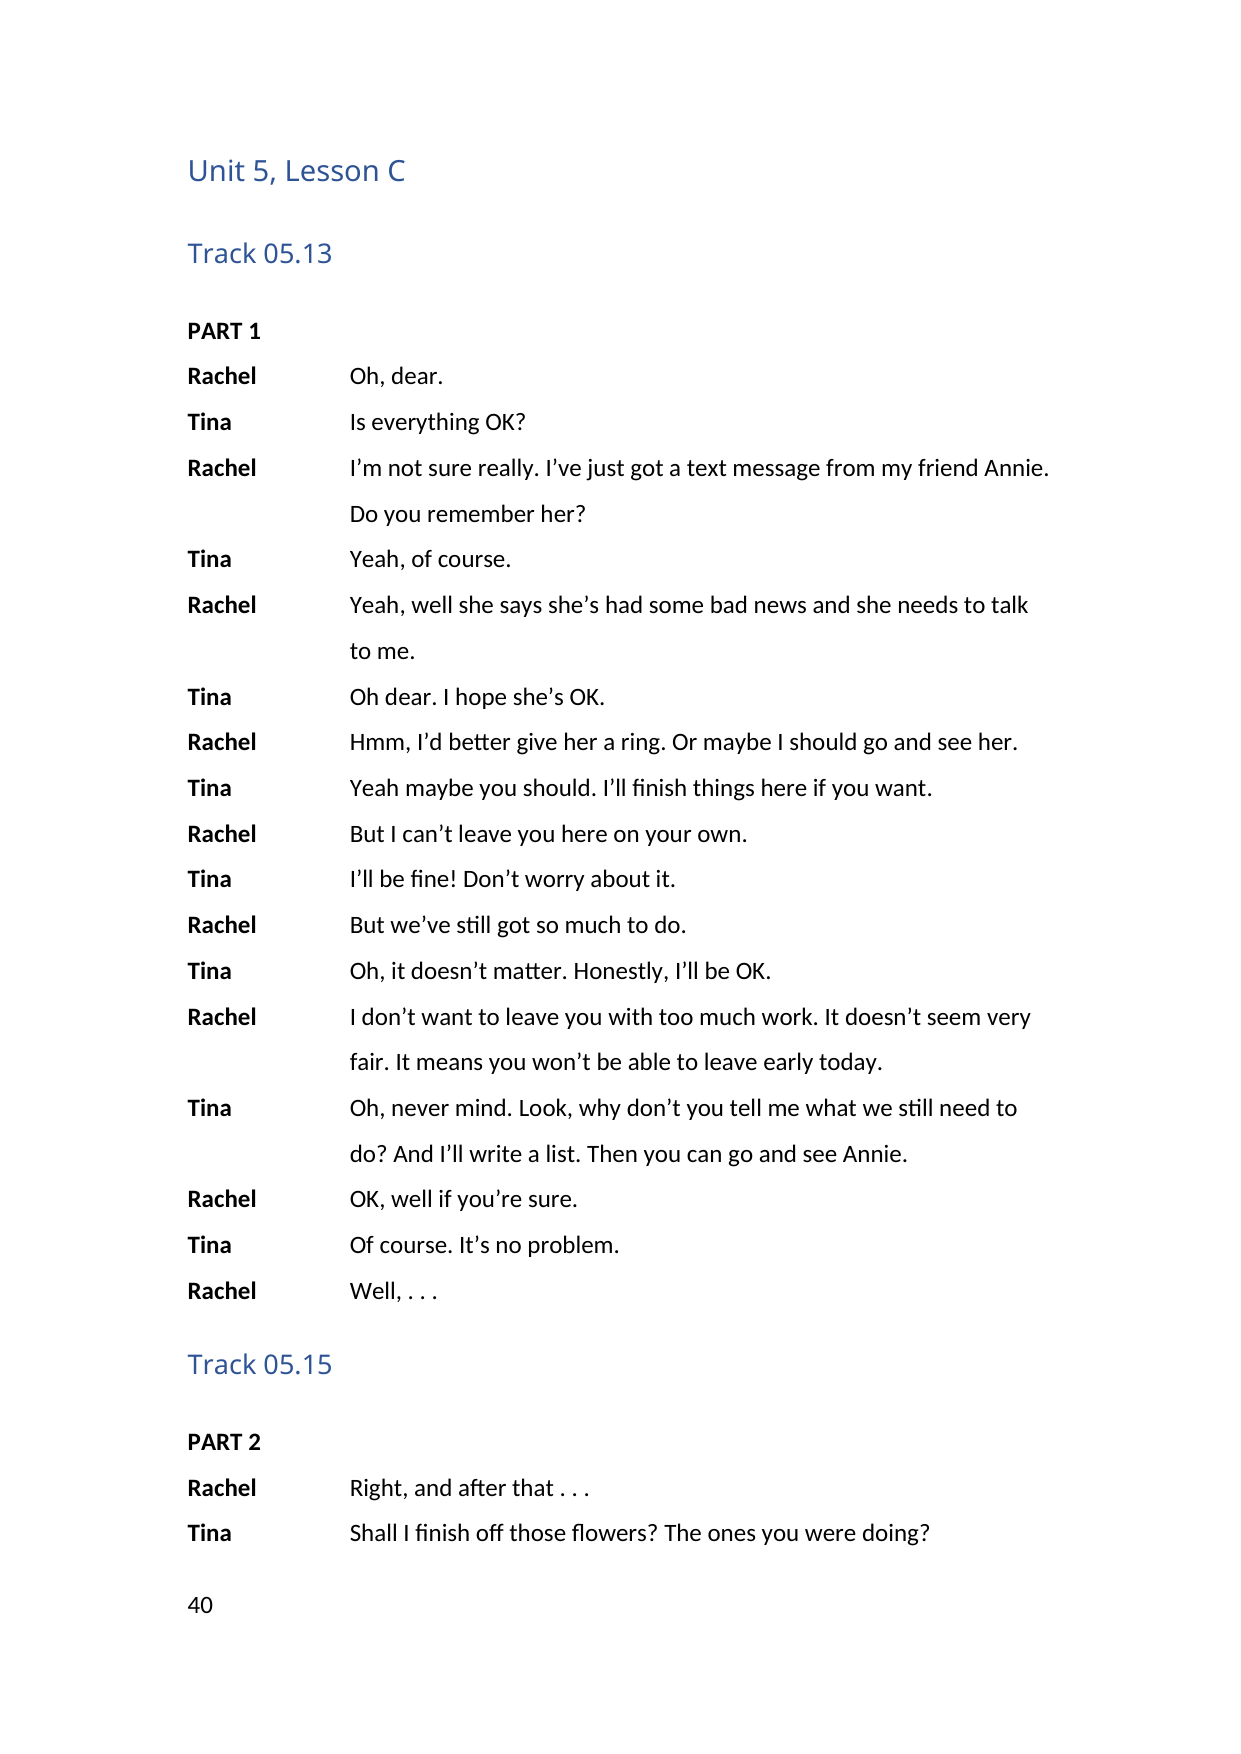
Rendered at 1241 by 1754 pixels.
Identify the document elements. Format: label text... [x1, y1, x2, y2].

text Rachel I’m not sure really. I’ve just got a text message from my friend Annie. Do you remember her? [187, 452, 1053, 528]
text Tina Shall I finish off those flowers? The ones you were doing? [187, 1518, 1053, 1548]
subtitle Track 05.15 [187, 1346, 1053, 1383]
text Rachel OK, well if you’re sure. [187, 1184, 1053, 1214]
text Rachel Right, and after that . . . [187, 1472, 1053, 1502]
text Rachel I don’t want to leave you with too much work. It doesn’t seem very fair. It means you won’t be able to leave early today. [187, 1001, 1053, 1077]
text Rachel But we’ve still got so much to do. [187, 909, 1053, 940]
subtitle Track 05.13 [187, 234, 1053, 271]
text Tina Oh, it doesn’t matter. Honestly, I’ll be OK. [187, 955, 1053, 986]
text Rachel Hmm, I’d better give her a ring. Or maybe I should go and see her. [187, 726, 1053, 757]
text Rachel Oh, dear. [187, 361, 1053, 391]
text Rachel But I can’t leave you here on your own. [187, 818, 1053, 848]
text Tina Is everything OK? [187, 406, 1053, 437]
text Rachel Well, . . . [187, 1275, 1053, 1306]
text PART 2 [187, 1426, 1053, 1457]
text Rachel Yeah, well she says she’s had some bad news and she needs to talk to me. [187, 589, 1053, 665]
text Tina Yeah maybe you should. I’ll finish things here if you want. [187, 772, 1053, 803]
text Tina Oh dear. I hope she’s OK. [187, 681, 1053, 711]
subtitle Unit 5, Lesson C [187, 150, 1053, 190]
text PART 1 [187, 315, 1053, 345]
text Tina Yeah, of course. [187, 543, 1053, 574]
text Tina Of course. It’s no problem. [187, 1229, 1053, 1260]
text Tina I’ll be fine! Don’t worry about it. [187, 863, 1053, 894]
text Tina Oh, never mind. Look, why don’t you tell me what we still need to do? And I’ll write a list. Then you can go and see Annie. [187, 1092, 1053, 1168]
